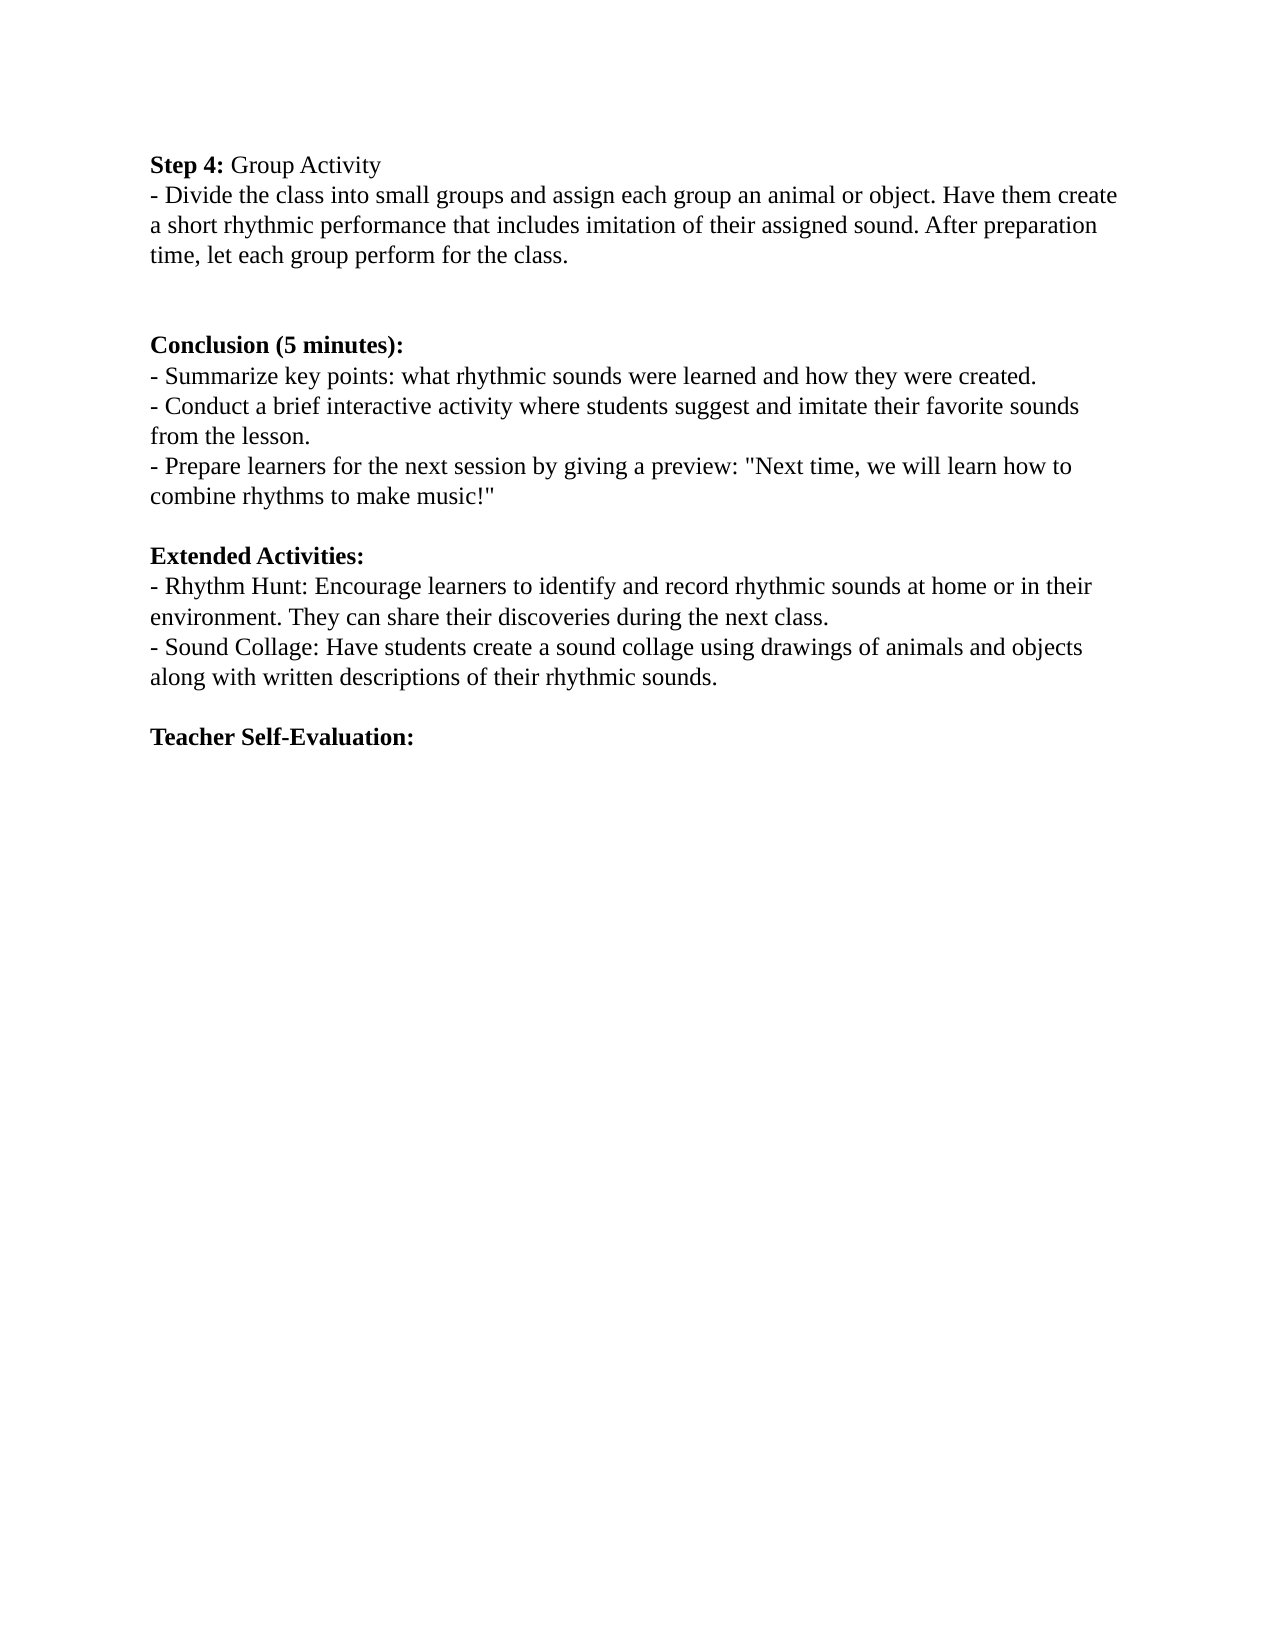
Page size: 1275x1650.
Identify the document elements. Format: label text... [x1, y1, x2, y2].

text - Sound Collage: Have students create a sound collage using drawings of animals and objects along with written descriptions of their rhythmic sounds. [150, 632, 1125, 691]
text - Summarize key points: what rhythmic sounds were learned and how they were created. [150, 361, 1125, 389]
text - Rhythm Hunt: Encourage learners to identify and record rhythmic sounds at home or in their environment. They can share their discoveries during the next class. [150, 571, 1125, 630]
text Step 4: Group Activity [150, 150, 1125, 179]
text - Conduct a brief interactive activity where students suggest and imitate their favorite sounds from the lesson. [150, 391, 1125, 450]
text Extended Activities: [150, 541, 1125, 570]
text - Prepare learners for the next session by giving a preview: "Next time, we will learn how to combine rhythms to make music!" [150, 451, 1125, 510]
text - Divide the class into small groups and assign each group an animal or object. Have them create a short rhythmic performance that includes imitation of their assigned sound. After preparation time, let each group perform for the class. [150, 180, 1125, 269]
text Teacher Self-Evaluation: [150, 722, 1125, 751]
text Conclusion (5 minutes): [150, 331, 1125, 359]
